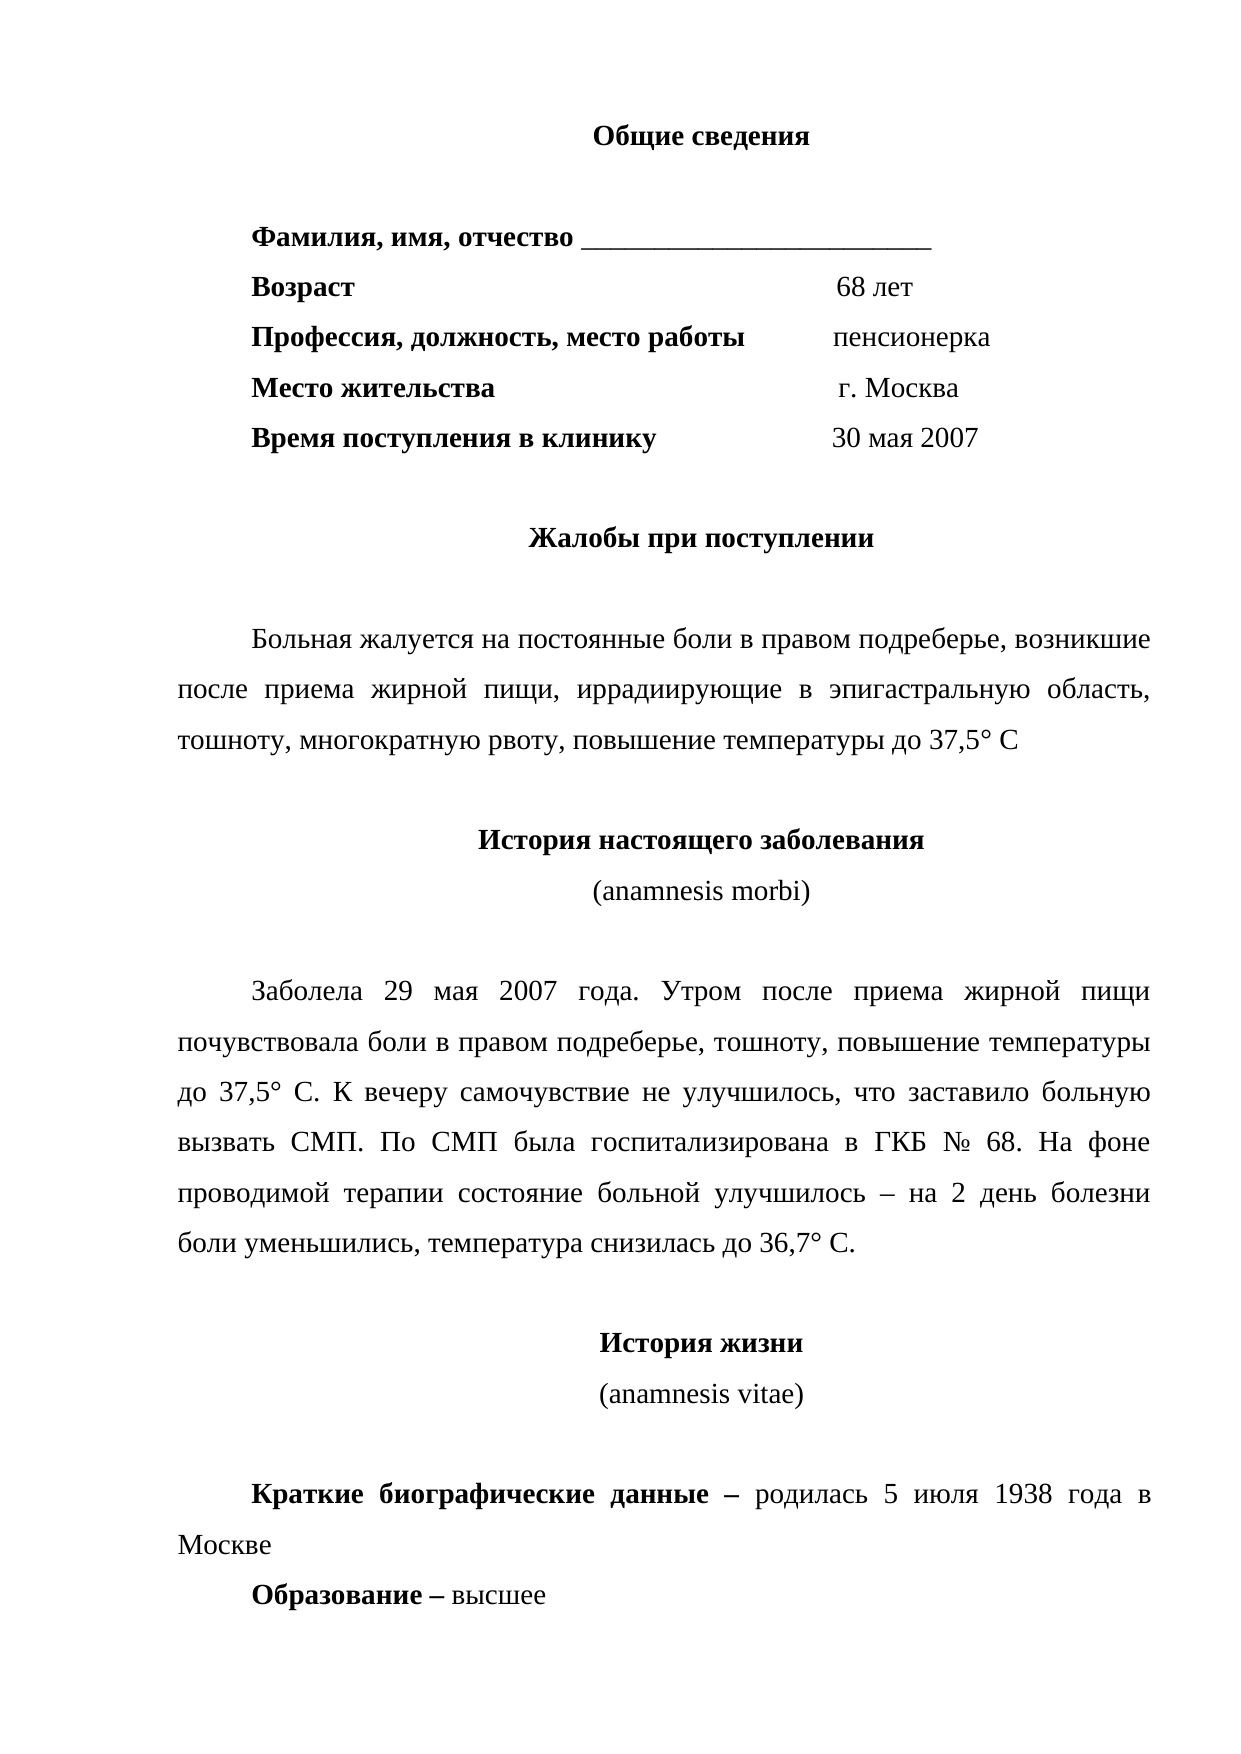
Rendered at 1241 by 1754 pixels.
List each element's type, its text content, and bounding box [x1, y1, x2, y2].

text (anamnesis morbi) [177, 873, 1152, 906]
text История настоящего заболевания [177, 822, 1152, 856]
text Профессия, должность, место работы пенсионерка [177, 319, 1152, 353]
text Краткие биографические данные – родилась 5 июля 1938 года в Москве [177, 1477, 1152, 1560]
text (anamnesis vitae) [177, 1376, 1152, 1409]
text Заболела 29 мая 2007 года. Утром после приема жирной пищи почувствовала боли в правом подреберье, тошноту, повышение температуры до 37,5° С. К вечеру самочувствие не улучшилось, что заставило больную вызвать СМП. По СМП была госпитализирована в ГКБ № 68. На фоне проводимой терапии состояние больной улучшилось – на 2 день болезни боли уменьшились, температура снизилась до 36,7° С. [177, 973, 1152, 1258]
text Общие сведения [177, 118, 1152, 152]
text Больная жалуется на постоянные боли в правом подреберье, возникшие после приема жирной пищи, иррадиирующие в эпигастральную область, тошноту, многократную рвоту, повышение температуры до 37,5° С [177, 621, 1152, 755]
text Время поступления в клинику 30 мая 2007 [177, 420, 1152, 453]
text История жизни [177, 1326, 1152, 1359]
text Фамилия, имя, отчество ________________________ [177, 219, 1152, 252]
text Образование – высшее [177, 1577, 1152, 1611]
text Возраст 68 лет [177, 269, 1152, 303]
text Место жительства г. Москва [177, 370, 1152, 403]
text Жалобы при поступлении [177, 521, 1152, 554]
